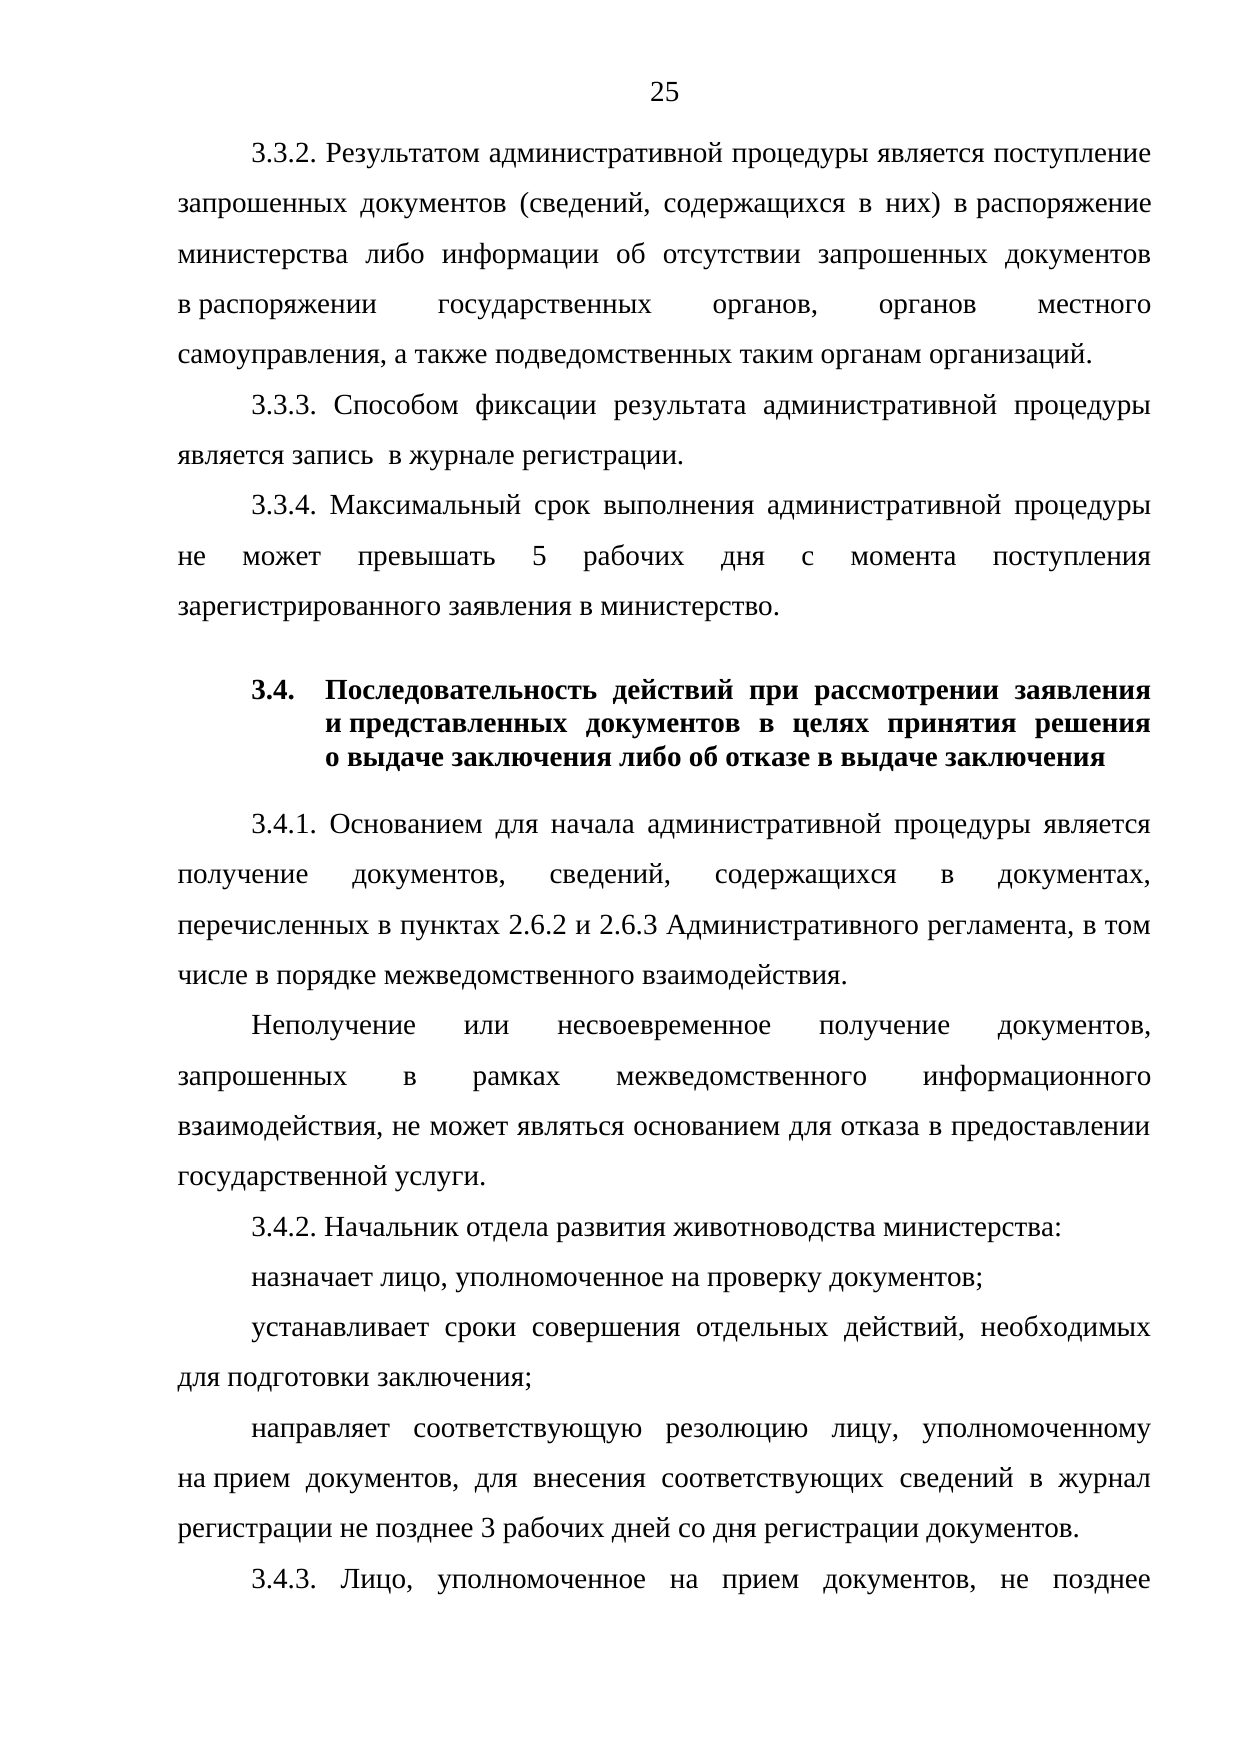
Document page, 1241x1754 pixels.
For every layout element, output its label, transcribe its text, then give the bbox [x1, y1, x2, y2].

text 3.4. Последовательность действий при рассмотрении заявления и представленных документов в целях принятия решения о выдаче заключения либо об отказе в выдаче заключения [251, 672, 1152, 773]
text устанавливает сроки совершения отдельных действий, необходимых для подготовки заключения; [177, 1309, 1152, 1393]
text Неполучение или несвоевременное получение документов, запрошенных в рамках межведомственного информационного взаимодействия, не может являться основанием для отказа в предоставлении государственной услуги. [177, 1007, 1152, 1192]
text направляет соответствующую резолюцию лицу, уполномоченному на прием документов, для внесения соответствующих сведений в журнал регистрации не позднее 3 рабочих дней со дня регистрации документов. [177, 1410, 1152, 1544]
text назначает лицо, уполномоченное на проверку документов; [177, 1259, 1152, 1292]
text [177, 1561, 1152, 1594]
text 3.3.3. Способом фиксации результата административной процедуры является запись в журнале регистрации. [177, 387, 1152, 471]
text 3.3.2. Результатом административной процедуры является поступление запрошенных документов (сведений, содержащихся в них) в распоряжение министерства либо информации об отсутствии запрошенных документов в распоряжении государственных органов, органов местного самоуправления, а также подведомственных таким органам организаций. [177, 135, 1152, 370]
text 3.4.2. Начальник отдела развития животноводства министерства: [177, 1209, 1152, 1242]
text 3.4.1. Основанием для начала административной процедуры является получение документов, сведений, содержащихся в документах, перечисленных в пунктах 2.6.2 и 2.6.3 Административного регламента, в том числе в порядке межведомственного взаимодействия. [177, 806, 1152, 991]
text 3.3.4. Максимальный срок выполнения административной процедуры не может превышать 5 рабочих дня с момента поступления зарегистрированного заявления в министерство. [177, 487, 1152, 622]
